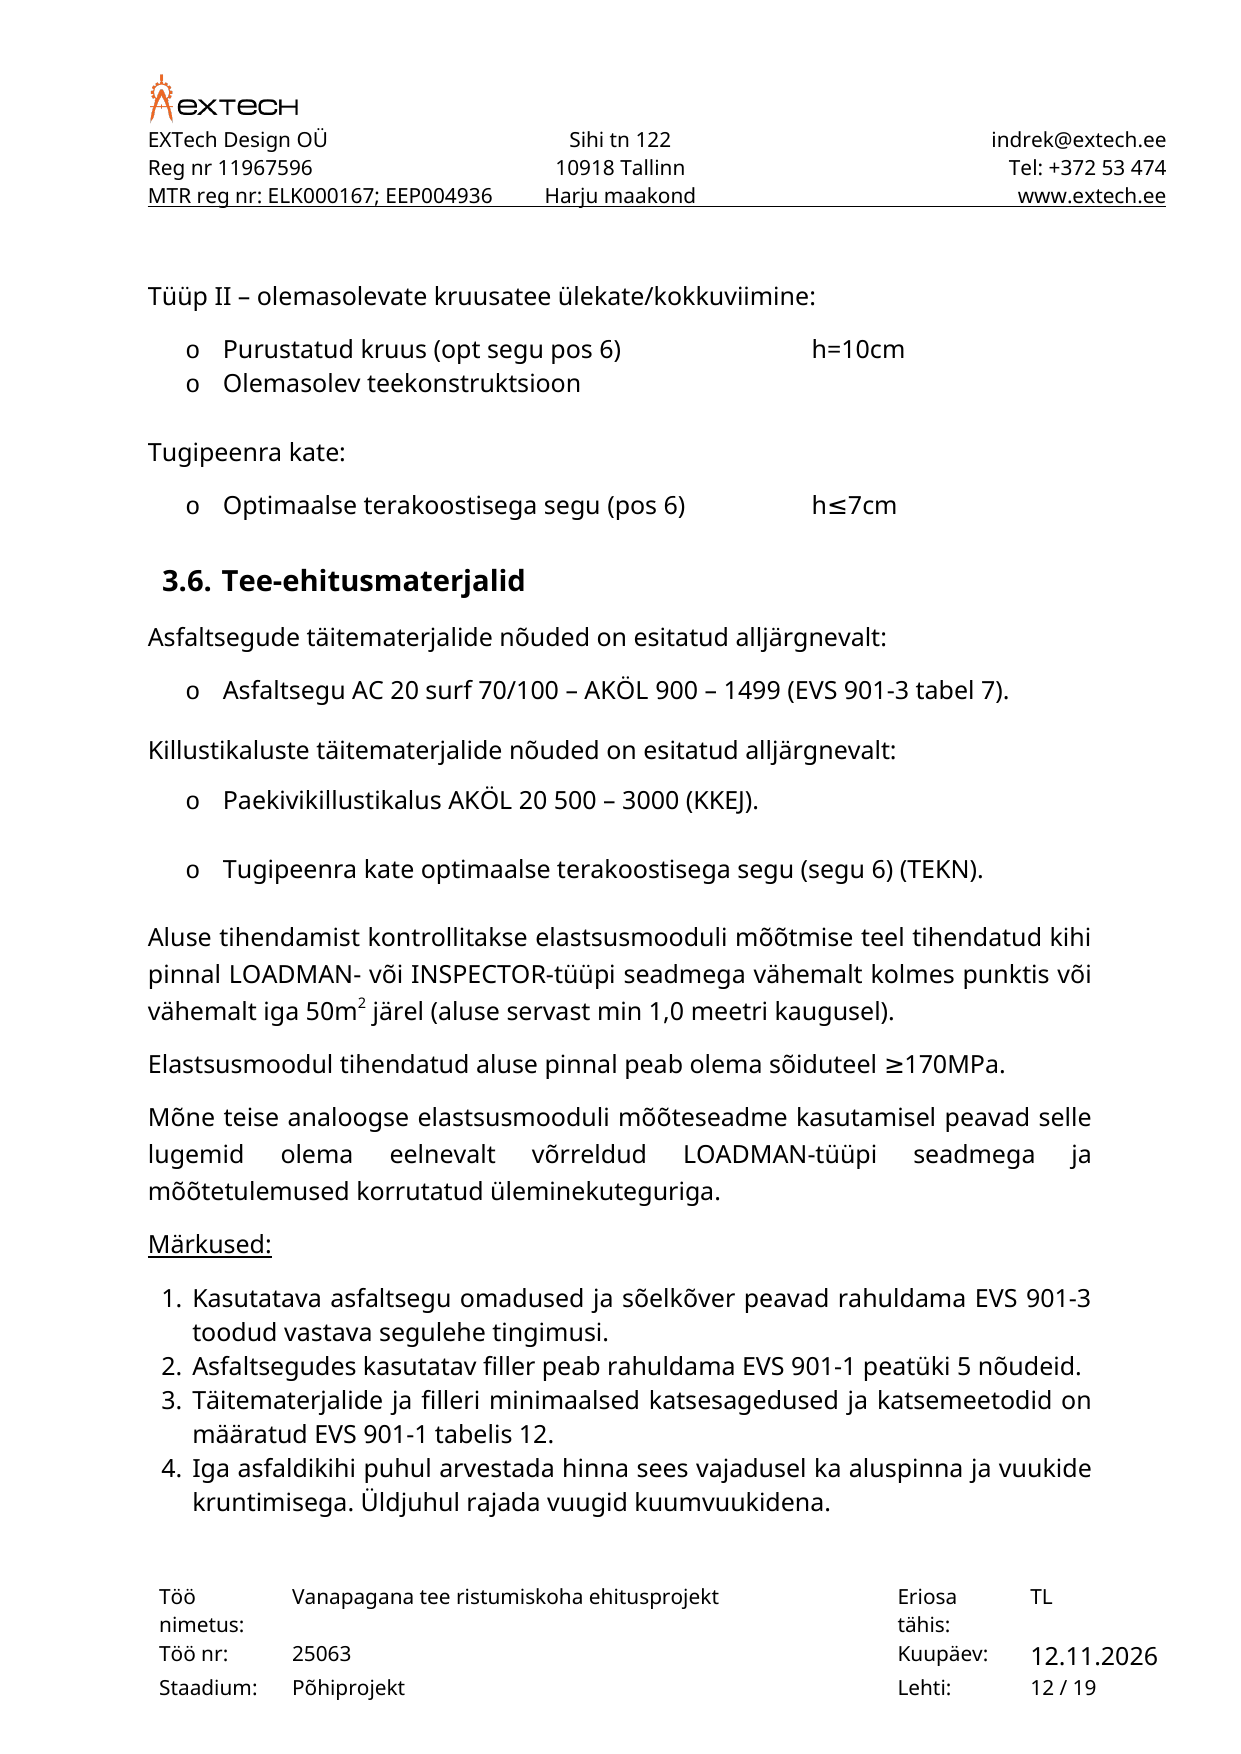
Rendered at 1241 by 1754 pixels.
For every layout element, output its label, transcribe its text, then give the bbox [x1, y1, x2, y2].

text Tüüp II – olemasolevate kruusatee ülekate/kokkuviimine: [148, 278, 1093, 312]
list Kasutatava asfaltsegu omadused ja sõelkõver peavad rahuldama EVS 901-3 toodud vastava segulehe tingimusi. [161, 1281, 1093, 1349]
text Mõne teise analoogse elastsusmooduli mõõteseadme kasutamisel peavad selle lugemid olema eelnevalt võrreldud LOADMAN-tüüpi seadmega ja mõõtetulemused korrutatud üleminekuteguriga. [148, 1100, 1093, 1208]
list Purustatud kruus (opt segu pos 6) h=10cm [185, 332, 1093, 366]
list Tugipeenra kate optimaalse terakoostisega segu (segu 6) (TEKN). [185, 851, 1093, 886]
list Asfaltsegudes kasutatav filler peab rahuldama EVS 901-1 peatüki 5 nõudeid. [161, 1349, 1093, 1383]
subtitle Tee-ehitusmaterjalid [162, 560, 1093, 600]
text Asfaltsegude täitematerjalide nõuded on esitatud alljärgnevalt: [148, 619, 1093, 654]
list Asfaltsegu AC 20 surf 70/100 – AKÖL 900 – 1499 (EVS 901-3 tabel 7). [185, 673, 1093, 707]
list Iga asfaldikihi puhul arvestada hinna sees vajadusel ka aluspinna ja vuukide kruntimisega. Üldjuhul rajada vuugid kuumvuukidena. [161, 1451, 1093, 1519]
list Paekivikillustikalus AKÖL 20 500 – 3000 (KKEJ). [185, 783, 1093, 817]
list Olemasolev teekonstruktsioon [185, 366, 1093, 400]
text Märkused: [148, 1227, 1093, 1261]
text Killustikaluste täitematerjalide nõuded on esitatud alljärgnevalt: [148, 732, 1093, 766]
picture [147, 73, 300, 125]
text Aluse tihendamist kontrollitakse elastsusmooduli mõõtmise teel tihendatud kihi pinnal LOADMAN- või INSPECTOR-tüüpi seadmega vähemalt kolmes punktis või vähemalt iga 50m2 järel (aluse servast min 1,0 meetri kaugusel). [148, 920, 1093, 1027]
text Elastsusmoodul tihendatud aluse pinnal peab olema sõiduteel ≥170MPa. [148, 1047, 1093, 1081]
list Optimaalse terakoostisega segu (pos 6) h≤7cm [185, 488, 1093, 522]
list Täitematerjalide ja filleri minimaalsed katsesagedused ja katsemeetodid on määratud EVS 901-1 tabelis 12. [161, 1383, 1093, 1451]
text Tugipeenra kate: [148, 434, 1093, 468]
